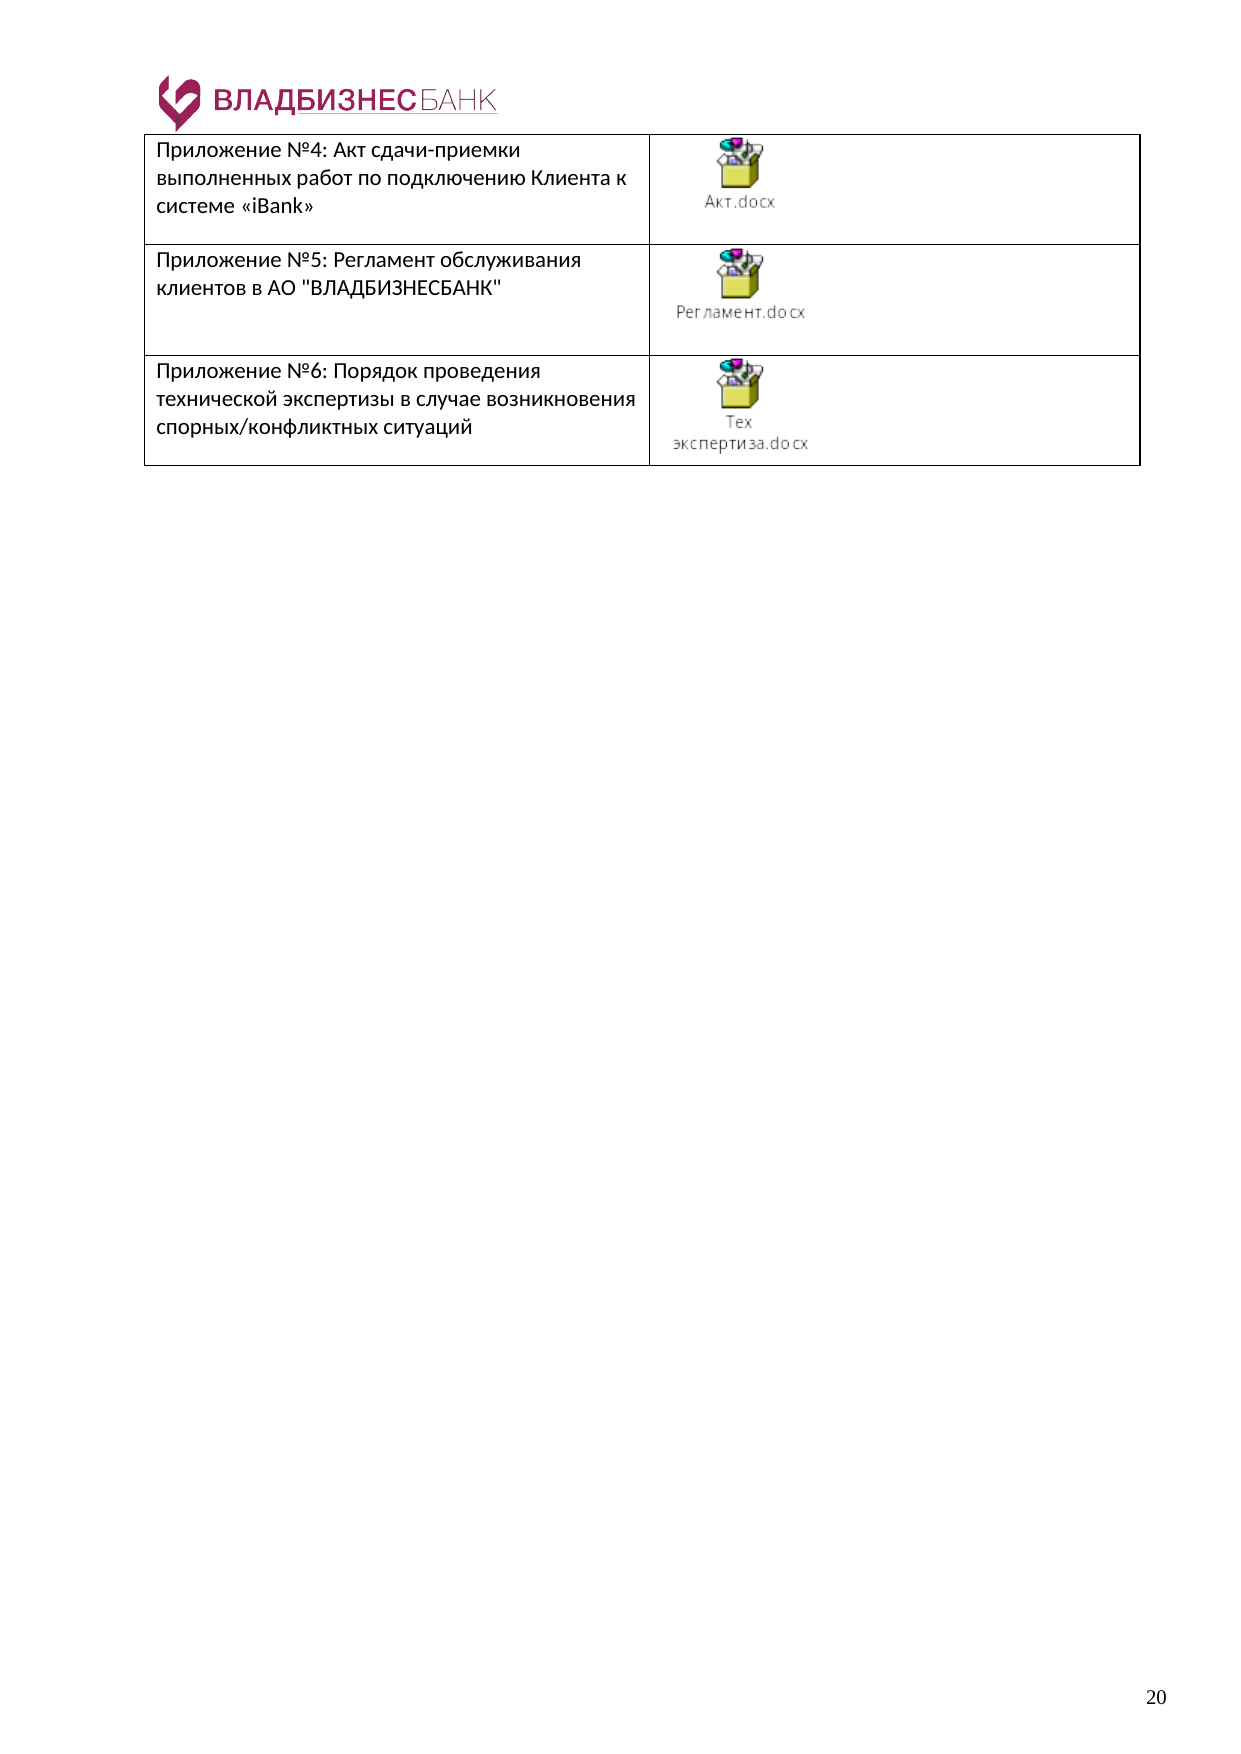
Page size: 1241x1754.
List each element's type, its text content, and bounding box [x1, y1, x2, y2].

table_cell Приложение №5: Регламент обслуживания клиентов в АО "ВЛАДБИЗНЕСБАНК" [145, 245, 649, 355]
table_cell [650, 356, 1139, 465]
table_cell [650, 245, 1139, 355]
table_cell Приложение №6: Порядок проведения технической экспертизы в случае возникновения спорных/конфликтных ситуаций [145, 356, 649, 465]
picture [118, 75, 538, 134]
table_cell [650, 135, 1139, 244]
table_cell Приложение №4: Акт сдачи-приемки выполненных работ по подключению Клиента к системе «iBank» [145, 135, 649, 244]
